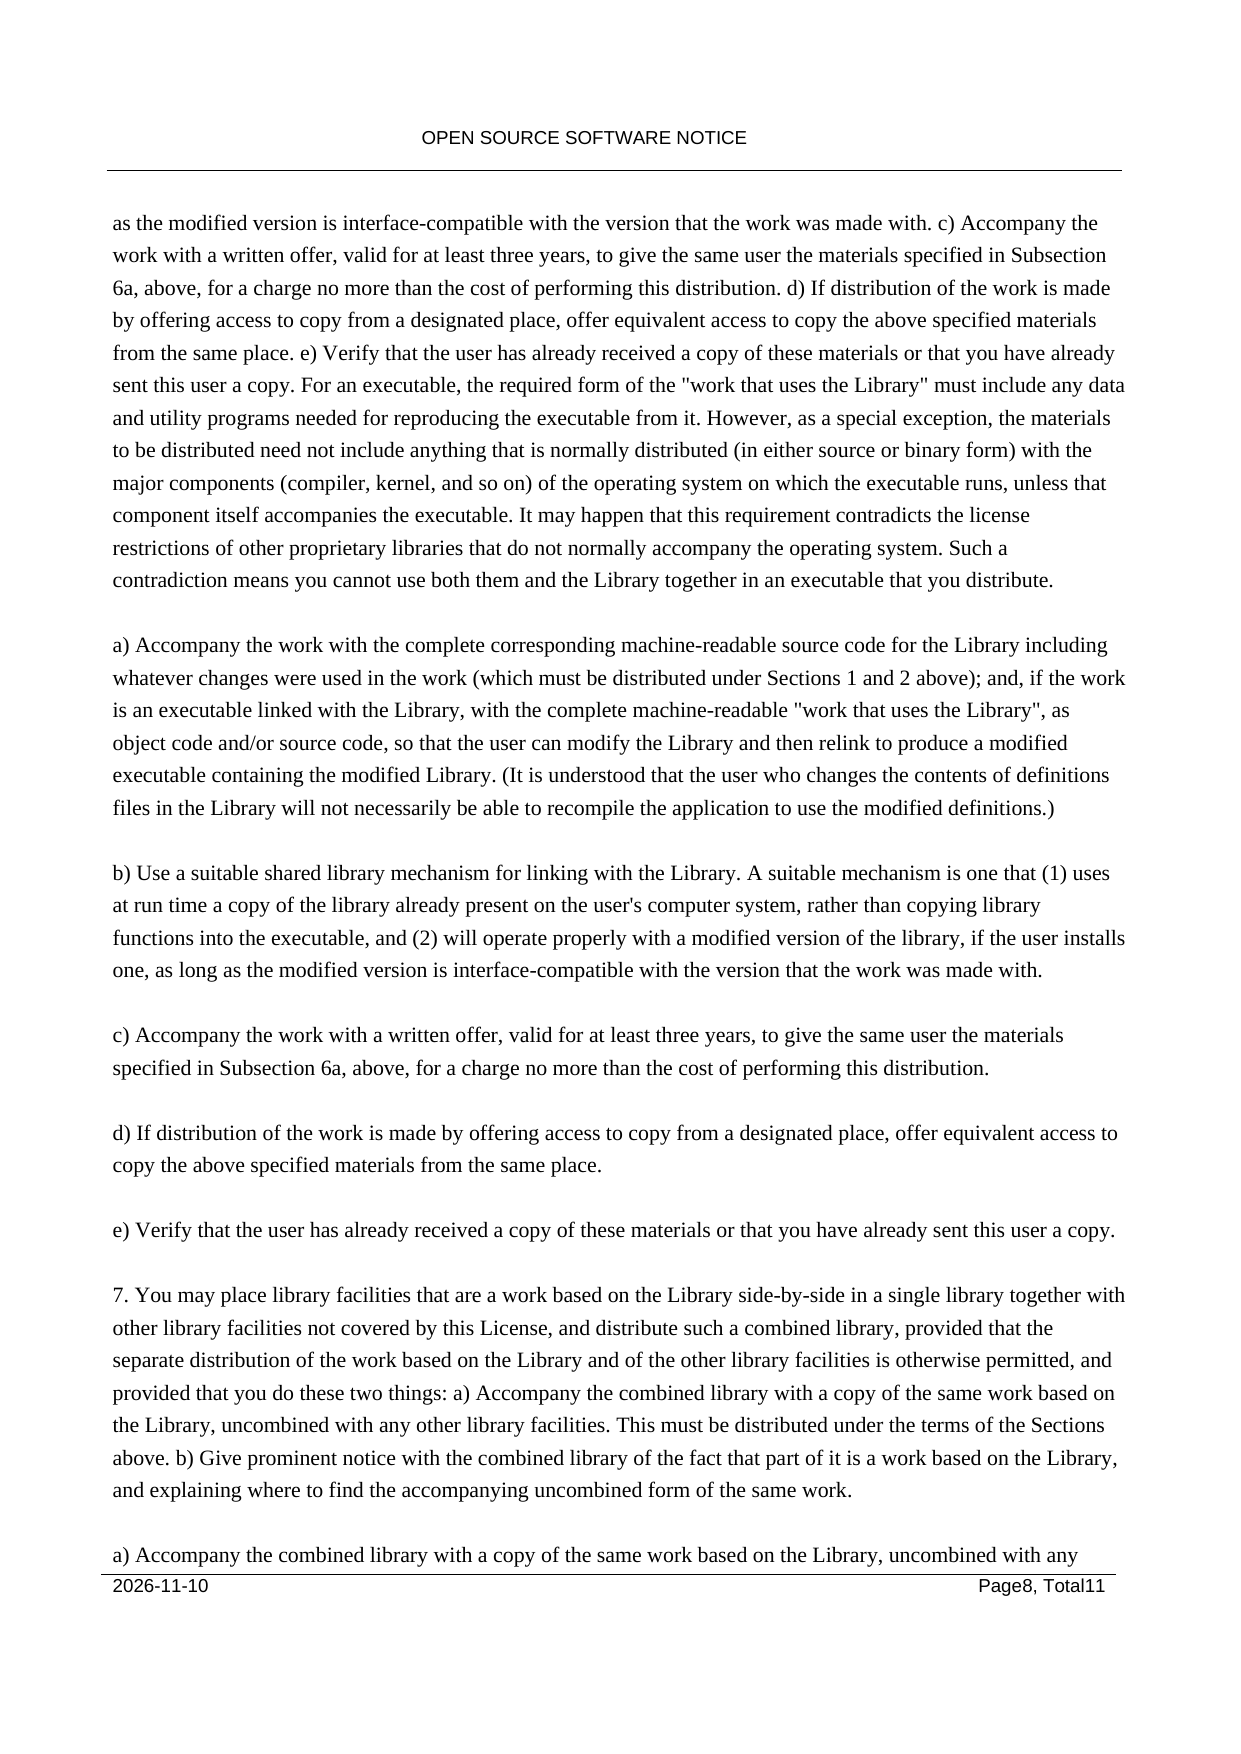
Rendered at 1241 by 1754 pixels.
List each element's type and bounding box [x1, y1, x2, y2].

text [112, 206, 1128, 1571]
